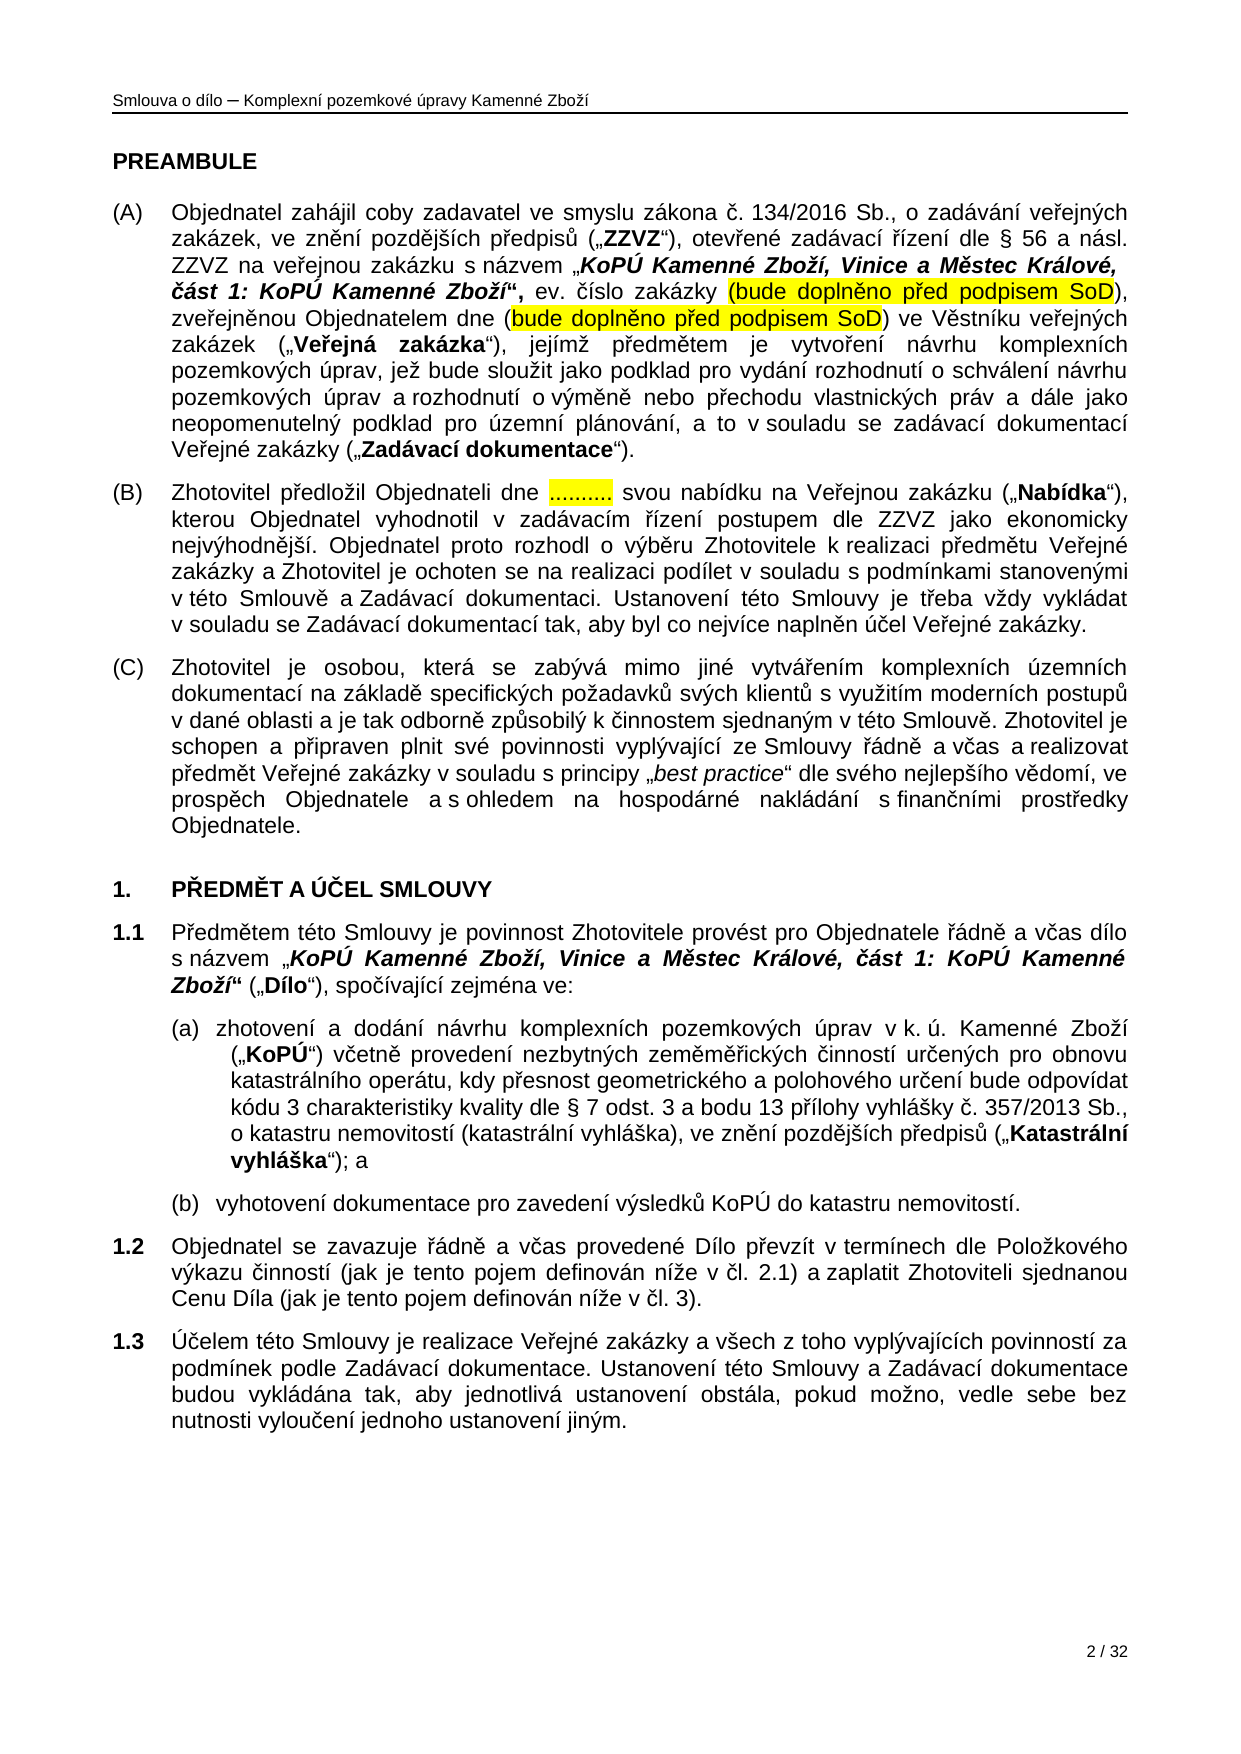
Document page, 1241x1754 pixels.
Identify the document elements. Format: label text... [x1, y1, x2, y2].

text vyhotovení dokumentace pro zavedení výsledků KoPÚ do katastru nemovitostí. [171, 1189, 1128, 1216]
text Zhotovitel předložil Objednateli dne .......... svou nabídku na Veřejnou zakázku („Nabídka“), kterou Objednatel vyhodnotil v zadávacím řízení postupem dle ZZVZ jako ekonomicky nejvýhodnější. Objednatel proto rozhodl o výběru Zhotovitele k realizaci předmětu Veřejné zakázky a Zhotovitel je ochoten se na realizaci podílet v souladu s podmínkami stanovenými v této Smlouvě a Zadávací dokumentaci. Ustanovení této Smlouvy je třeba vždy vykládat v souladu se Zadávací dokumentací tak, aby byl co nejvíce naplněn účel Veřejné zakázky. [112, 479, 1128, 637]
text Objednatel se zavazuje řádně a včas provedené Dílo převzít v termínech dle Položkového výkazu činností (jak je tento pojem definován níže v čl. 2.1) a zaplatit Zhotoviteli sjednanou Cenu Díla (jak je tento pojem definován níže v čl. 3). [112, 1233, 1128, 1312]
text zhotovení a dodání návrhu komplexních pozemkových úprav v k. ú. Kamenné Zboží („KoPÚ“) včetně provedení nezbytných zeměměřických činností určených pro obnovu katastrálního operátu, kdy přesnost geometrického a polohového určení bude odpovídat kódu 3 charakteristiky kvality dle § 7 odst. 3 a bodu 13 přílohy vyhlášky č. 357/2013 Sb., o katastru nemovitostí (katastrální vyhláška), ve znění pozdějších předpisů („Katastrální vyhláška“); a [171, 1015, 1128, 1173]
text Účelem této Smlouvy je realizace Veřejné zakázky a všech z toho vyplývajících povinností za podmínek podle Zadávací dokumentace. Ustanovení této Smlouvy a Zadávací dokumentace budou vykládána tak, aby jednotlivá ustanovení obstála, pokud možno, vedle sebe bez nutnosti vyloučení jednoho ustanovení jiným. [112, 1328, 1128, 1434]
text Předmětem této Smlouvy je povinnost Zhotovitele provést pro Objednatele řádně a včas dílo s názvem „KoPÚ Kamenné Zboží, Vinice a Městec Králové, část 1: KoPÚ Kamenné Zboží“ („Dílo“), spočívající zejména ve: [112, 919, 1128, 998]
text Objednatel zahájil coby zadavatel ve smyslu zákona č. 134/2016 Sb., o zadávání veřejných zakázek, ve znění pozdějších předpisů („ZZVZ“), otevřené zadávací řízení dle § 56 a násl. ZZVZ na veřejnou zakázku s názvem „KoPÚ Kamenné Zboží, Vinice a Městec Králové, část 1: KoPÚ Kamenné Zboží“, ev. číslo zakázky (bude doplněno před podpisem SoD), zveřejněnou Objednatelem dne (bude doplněno před podpisem SoD) ve Věstníku veřejných zakázek („Veřejná zakázka“), jejímž předmětem je vytvoření návrhu komplexních pozemkových úprav, jež bude sloužit jako podklad pro vydání rozhodnutí o schválení návrhu pozemkových úprav a rozhodnutí o výměně nebo přechodu vlastnických práv a dále jako neopomenutelný podklad pro územní plánování, a to v souladu se zadávací dokumentací Veřejné zakázky („Zadávací dokumentace“). [112, 199, 1128, 463]
subtitle Preambule [112, 148, 1128, 174]
text Předmět a účel smlouvy [112, 876, 1128, 902]
text Zhotovitel je osobou, která se zabývá mimo jiné vytvářením komplexních územních dokumentací na základě specifických požadavků svých klientů s využitím moderních postupů v dané oblasti a je tak odborně způsobilý k činnostem sjednaným v této Smlouvě. Zhotovitel je schopen a připraven plnit své povinnosti vyplývající ze Smlouvy řádně a včas a realizovat předmět Veřejné zakázky v souladu s principy „best practice“ dle svého nejlepšího vědomí, ve prospěch Objednatele a s ohledem na hospodárné nakládání s finančními prostředky Objednatele. [112, 654, 1128, 838]
